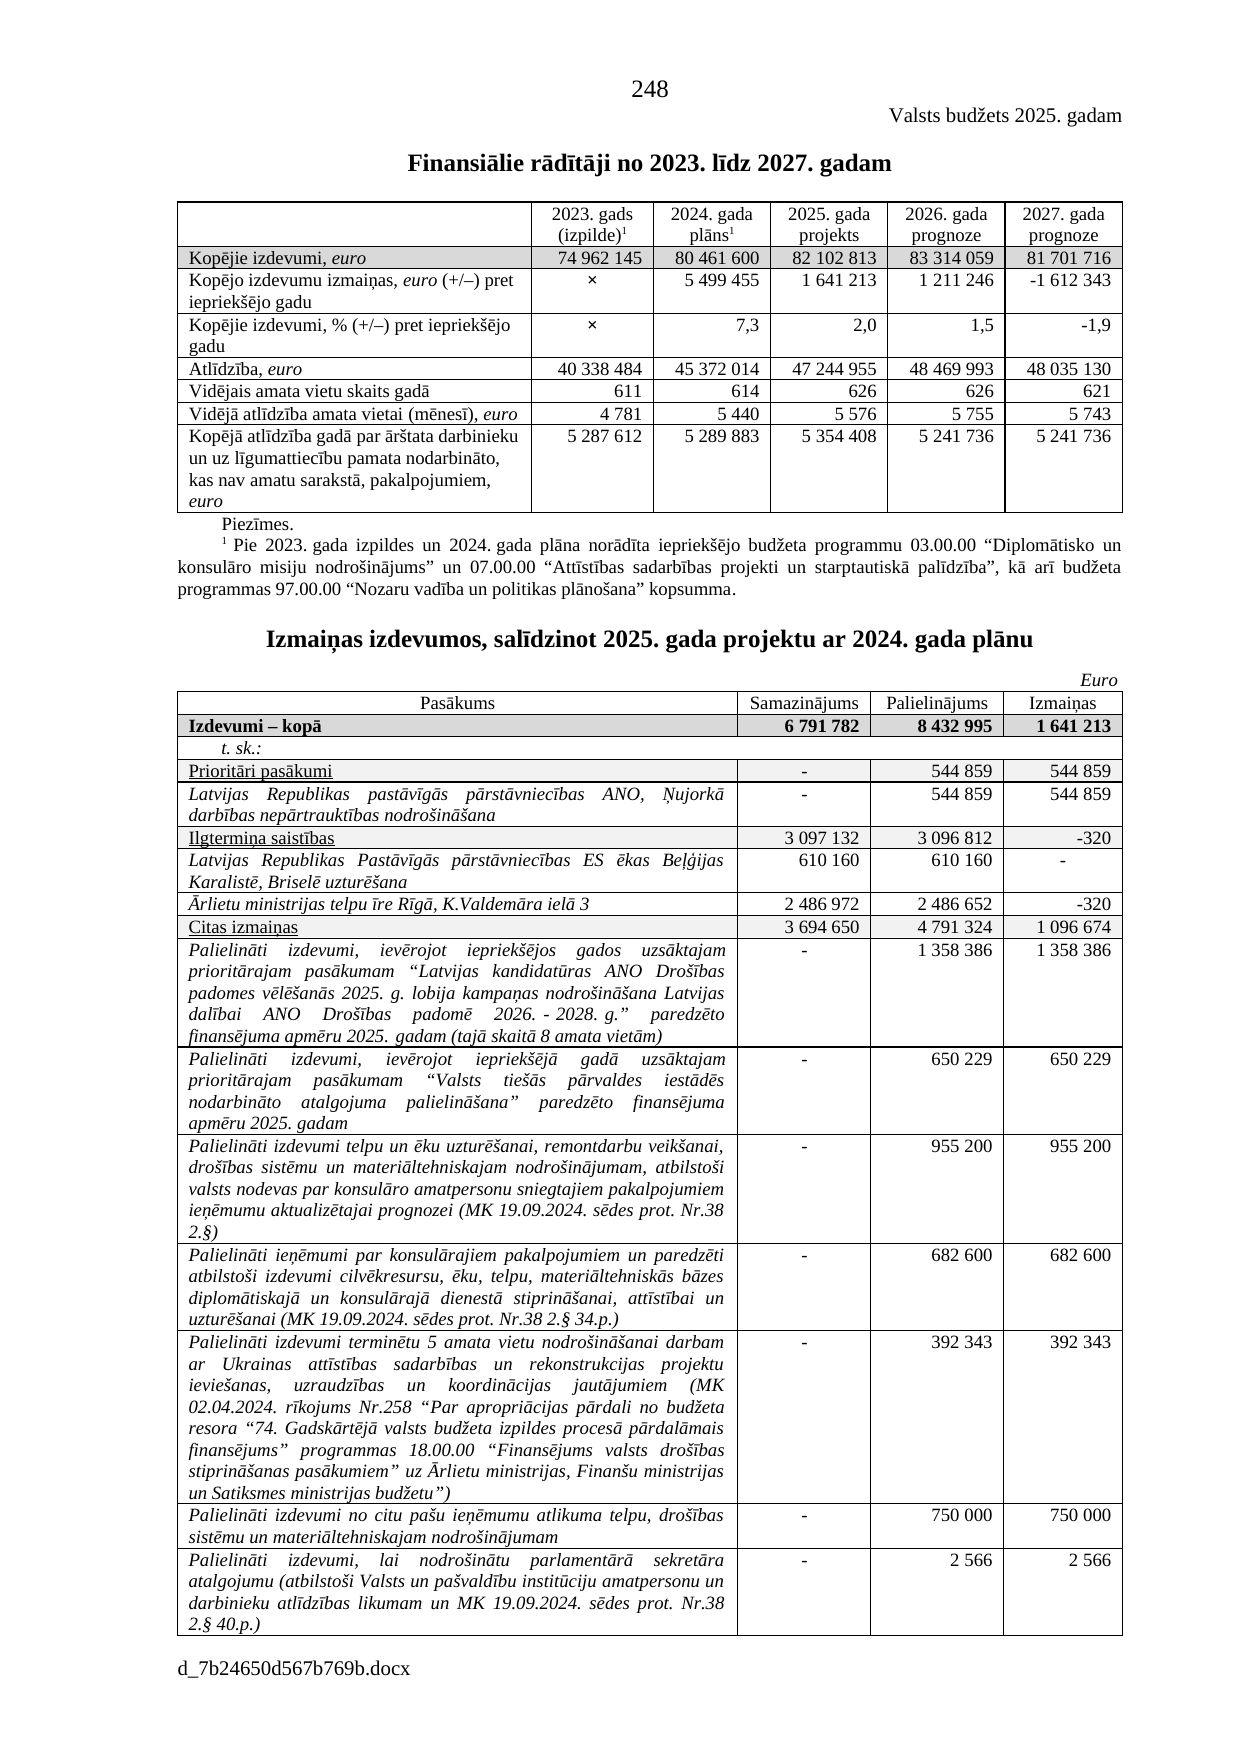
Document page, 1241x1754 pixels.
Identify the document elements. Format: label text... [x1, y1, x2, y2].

table_cell Ārlietu ministrijas telpu īre Rīgā, K.Valdemāra ielā 3 [178, 893, 737, 915]
table_cell 1 358 386 [1004, 939, 1122, 1046]
table_cell 47 244 955 [771, 358, 887, 379]
table_header 2023. gads (izpilde)1 [532, 203, 653, 246]
table_cell 82 102 813 [771, 247, 887, 268]
table_cell × [532, 314, 653, 357]
table_cell 626 [771, 380, 887, 402]
table_cell 5 743 [1006, 403, 1122, 424]
table_cell Palielināti izdevumi no citu pašu ieņēmumu atlikuma telpu, drošības sistēmu un materiāltehniskajam nodrošinājumam [178, 1504, 737, 1547]
table_cell 4 791 324 [871, 916, 1003, 937]
table_cell Vidējais amata vietu skaits gadā [178, 380, 531, 402]
table_cell Kopējā atlīdzība gadā par ārštata darbinieku un uz līgumattiecību pamata nodarbināto, kas nav amatu sarakstā, pakalpojumiem, euro [178, 425, 531, 512]
table_cell 48 469 993 [888, 358, 1004, 379]
table_cell - [738, 1331, 870, 1503]
table_cell 6 791 782 [738, 715, 870, 736]
table_cell Latvijas Republikas pastāvīgās pārstāvniecības ANO, Ņujorkā darbības nepārtrauktības nodrošināšana [178, 783, 737, 826]
table_cell 5 287 612 [532, 425, 653, 512]
table_cell Citas izmaiņas [178, 916, 737, 937]
table_cell 5 499 455 [654, 269, 770, 312]
table_cell 1,5 [888, 314, 1004, 357]
table_cell 392 343 [871, 1331, 1003, 1503]
table_cell Latvijas Republikas Pastāvīgās pārstāvniecības ES ēkas Beļģijas Karalistē, Briselē uzturēšana [178, 849, 737, 892]
table_cell -320 [1004, 827, 1122, 848]
table_cell Palielināti izdevumi telpu un ēku uzturēšanai, remontdarbu veikšanai, drošības sistēmu un materiāltehniskajam nodrošinājumam, atbilstoši valsts nodevas par konsulāro amatpersonu sniegtajiem pakalpojumiem ieņēmumu aktualizētajai prognozei (MK 19.09.2024. sēdes prot. Nr.38 2.§) [178, 1135, 737, 1242]
table_cell Palielināti izdevumi, ievērojot iepriekšējos gados uzsāktajam prioritārajam pasākumam “Latvijas kandidatūras ANO Drošības padomes vēlēšanās 2025. g. lobija kampaņas nodrošināšana Latvijas dalībai ANO Drošības padomē 2026. - 2028. g.” paredzēto finansējuma apmēru 2025. gadam (tajā skaitā 8 amata vietām) [178, 939, 737, 1046]
table_cell 8 432 995 [871, 715, 1003, 736]
table_cell Palielināti izdevumi terminētu 5 amata vietu nodrošināšanai darbam ar Ukrainas attīstības sadarbības un rekonstrukcijas projektu ieviešanas, uzraudzības un koordinācijas jautājumiem (MK 02.04.2024. rīkojums Nr.258 “Par apropriācijas pārdali no budžeta resora “74. Gadskārtējā valsts budžeta izpildes procesā pārdalāmais finansējums” programmas 18.00.00 “Finansējums valsts drošības stiprināšanas pasākumiem” uz Ārlietu ministrijas, Finanšu ministrijas un Satiksmes ministrijas budžetu”) [178, 1331, 737, 1503]
text Piezīmes. [177, 513, 1122, 534]
table_cell 5 289 883 [654, 425, 770, 512]
table_cell 2 566 [1004, 1549, 1122, 1635]
table_cell - [738, 1135, 870, 1242]
table_cell 626 [888, 380, 1004, 402]
table_cell 45 372 014 [654, 358, 770, 379]
table_header 2025. gada projekts [771, 203, 887, 246]
table_header Izmaiņas [1004, 692, 1122, 713]
table_cell Prioritāri pasākumi [178, 760, 737, 781]
table_cell - [738, 1244, 870, 1330]
table_cell 682 600 [871, 1244, 1003, 1330]
table_cell 7,3 [654, 314, 770, 357]
table_cell 40 338 484 [532, 358, 653, 379]
table_cell 2,0 [771, 314, 887, 357]
text 1 Pie 2023. gada izpildes un 2024. gada plāna norādīta iepriekšējo budžeta programmu 03.00.00 “Diplomātisko un konsulāro misiju nodrošinājums” un 07.00.00 “Attīstības sadarbības projekti un starptautiskā palīdzība”, kā arī budžeta programmas 97.00.00 “Nozaru vadība un politikas plānošana” kopsumma. [177, 534, 1122, 599]
table_cell Kopējie izdevumi, euro [178, 247, 531, 268]
table_cell t. sk.: [178, 737, 1122, 759]
table_cell × [532, 269, 653, 312]
table_cell 80 461 600 [654, 247, 770, 268]
table_cell 611 [532, 380, 653, 402]
table_cell 2 486 972 [738, 893, 870, 915]
table_header 2026. gada prognoze [888, 203, 1004, 246]
table_cell 5 576 [771, 403, 887, 424]
table_cell 544 859 [1004, 783, 1122, 826]
table_cell 2 566 [871, 1549, 1003, 1635]
table_cell 4 781 [532, 403, 653, 424]
text Izmaiņas izdevumos, salīdzinot 2025. gada projektu ar 2024. gada plānu [177, 624, 1122, 653]
table_cell Ilgtermiņa saistības [178, 827, 737, 848]
table_cell Palielināti izdevumi, lai nodrošinātu parlamentārā sekretāra atalgojumu (atbilstoši Valsts un pašvaldību institūciju amatpersonu un darbinieku atlīdzības likumam un MK 19.09.2024. sēdes prot. Nr.38 2.§ 40.p.) [178, 1549, 737, 1635]
table_cell 3 096 812 [871, 827, 1003, 848]
table_cell 1 641 213 [1004, 715, 1122, 736]
table_cell 5 755 [888, 403, 1004, 424]
text Finansiālie rādītāji no 2023. līdz 2027. gadam [177, 148, 1122, 176]
table_cell 955 200 [1004, 1135, 1122, 1242]
table_cell - [738, 1504, 870, 1547]
table_cell 544 859 [1004, 760, 1122, 781]
table_header 2027. gada prognoze [1006, 203, 1122, 246]
table_cell 5 241 736 [888, 425, 1004, 512]
table_cell 610 160 [738, 849, 870, 892]
table_cell - [738, 760, 870, 781]
table_cell 955 200 [871, 1135, 1003, 1242]
table_cell - [738, 939, 870, 1046]
table_cell Palielināti ieņēmumi par konsulārajiem pakalpojumiem un paredzēti atbilstoši izdevumi cilvēkresursu, ēku, telpu, materiāltehniskās bāzes diplomātiskajā un konsulārajā dienestā stiprināšanai, attīstībai un uzturēšanai (MK 19.09.2024. sēdes prot. Nr.38 2.§ 34.p.) [178, 1244, 737, 1330]
table_cell Atlīdzība, euro [178, 358, 531, 379]
table_cell - [1004, 849, 1122, 892]
table_cell -1,9 [1006, 314, 1122, 357]
table_cell 5 440 [654, 403, 770, 424]
table_cell 544 859 [871, 760, 1003, 781]
table_cell 682 600 [1004, 1244, 1122, 1330]
table_header Samazinājums [738, 692, 870, 713]
table_cell -1 612 343 [1006, 269, 1122, 312]
table_cell 2 486 652 [871, 893, 1003, 915]
table_cell 650 229 [871, 1048, 1003, 1134]
table_cell - [738, 1549, 870, 1635]
table_cell 3 097 132 [738, 827, 870, 848]
table_cell 650 229 [1004, 1048, 1122, 1134]
table_cell 3 694 650 [738, 916, 870, 937]
table_cell 614 [654, 380, 770, 402]
table_cell 83 314 059 [888, 247, 1004, 268]
table_cell Izdevumi – kopā [178, 715, 737, 736]
table_cell 1 641 213 [771, 269, 887, 312]
table_header [178, 203, 531, 246]
table_cell Palielināti izdevumi, ievērojot iepriekšējā gadā uzsāktajam prioritārajam pasākumam “Valsts tiešās pārvaldes iestādēs nodarbināto atalgojuma palielināšana” paredzēto finansējuma apmēru 2025. gadam [178, 1048, 737, 1134]
table_cell Kopējie izdevumi, % (+/–) pret iepriekšējo gadu [178, 314, 531, 357]
text Euro [1002, 669, 1122, 691]
table_cell 5 241 736 [1006, 425, 1122, 512]
table_cell 1 096 674 [1004, 916, 1122, 937]
table_cell - [738, 1048, 870, 1134]
table_cell 750 000 [871, 1504, 1003, 1547]
table_cell Kopējo izdevumu izmaiņas, euro (+/–) pret iepriekšējo gadu [178, 269, 531, 312]
table_header 2024. gada plāns1 [654, 203, 770, 246]
table_cell Vidējā atlīdzība amata vietai (mēnesī), euro [178, 403, 531, 424]
table_header Pasākums [178, 692, 737, 713]
table_cell 1 211 246 [888, 269, 1004, 312]
table_cell 81 701 716 [1006, 247, 1122, 268]
table_cell 392 343 [1004, 1331, 1122, 1503]
table_cell 544 859 [871, 783, 1003, 826]
table_cell 750 000 [1004, 1504, 1122, 1547]
table_cell 610 160 [871, 849, 1003, 892]
table_cell - [738, 783, 870, 826]
table_header Palielinājums [871, 692, 1003, 713]
table_cell 5 354 408 [771, 425, 887, 512]
table_cell 74 962 145 [532, 247, 653, 268]
table_cell 1 358 386 [871, 939, 1003, 1046]
table_cell 48 035 130 [1006, 358, 1122, 379]
table_cell 621 [1006, 380, 1122, 402]
table_cell -320 [1004, 893, 1122, 915]
